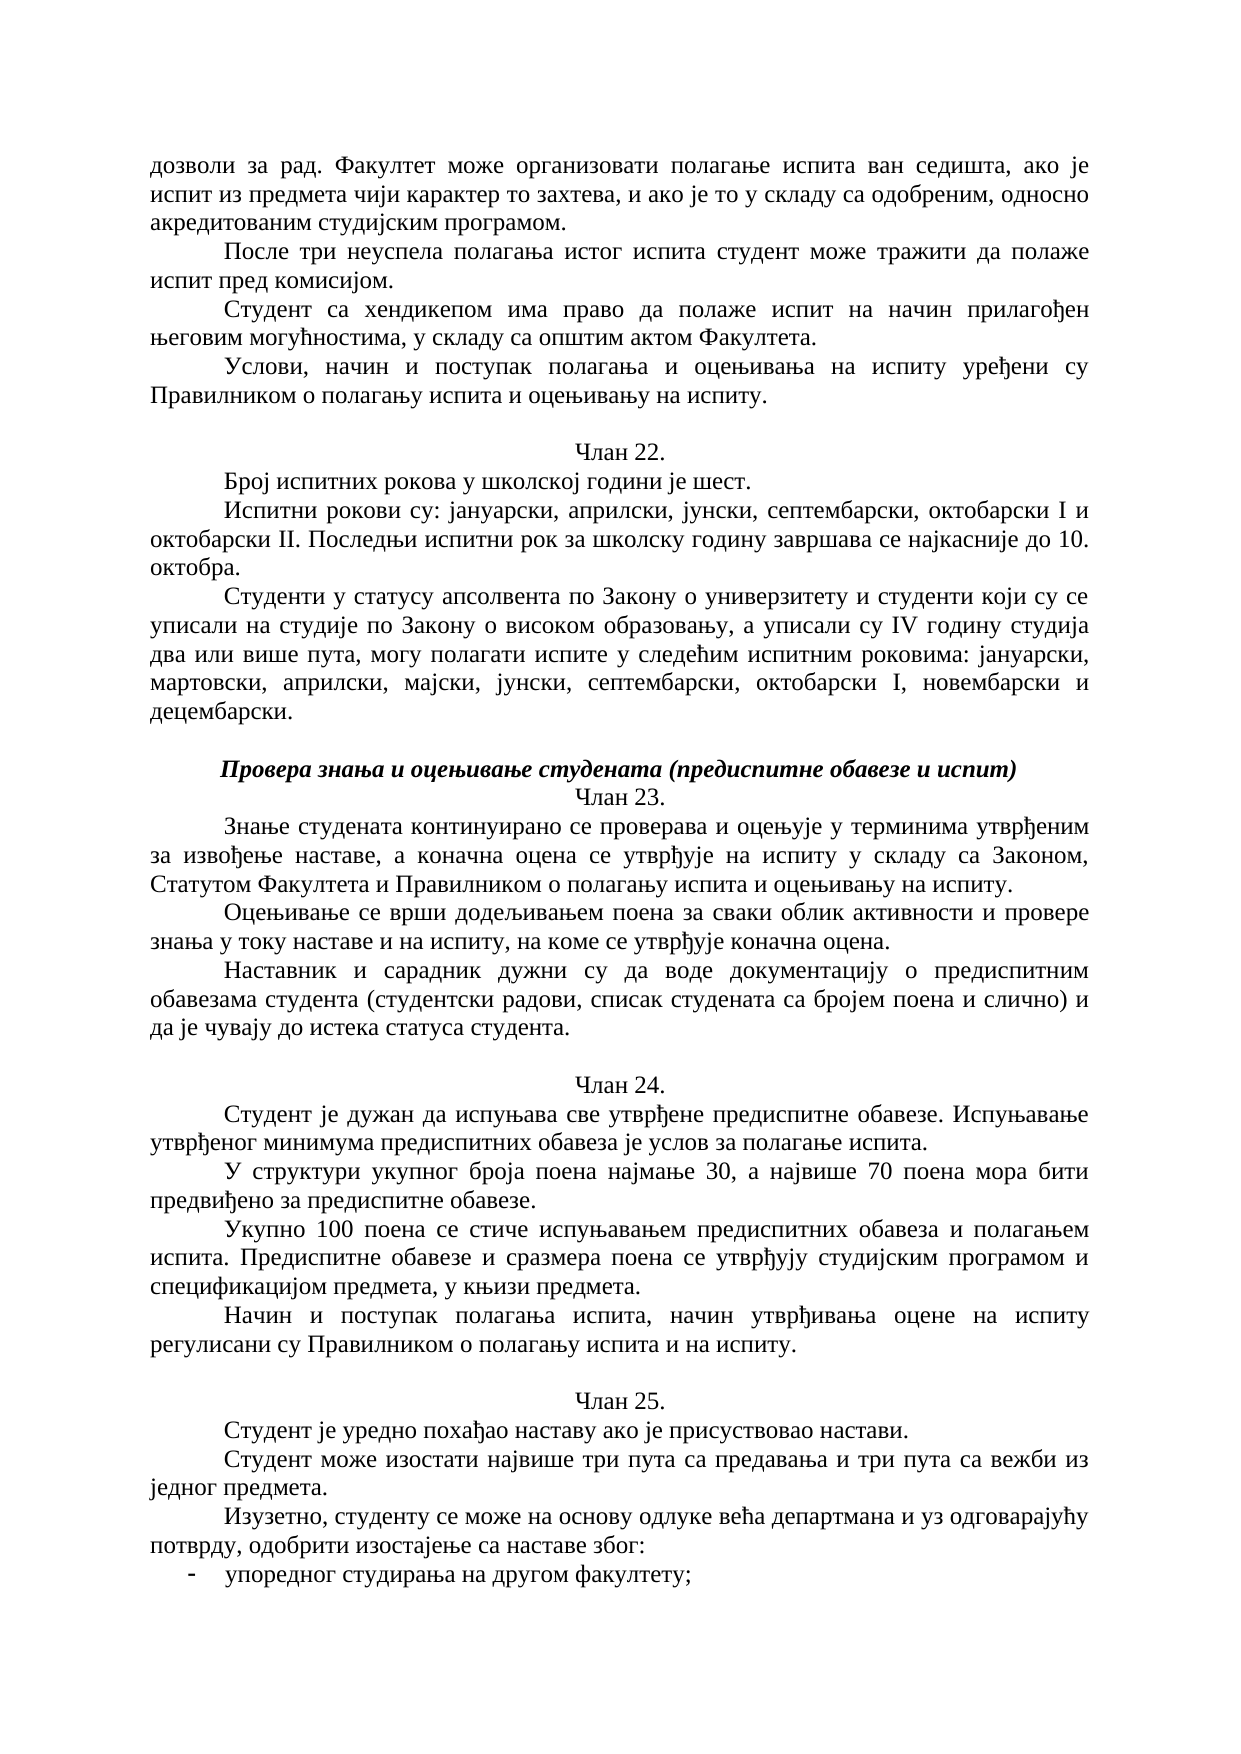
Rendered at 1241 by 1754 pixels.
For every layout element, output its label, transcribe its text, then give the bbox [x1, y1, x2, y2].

text Знање студената континуирано се проверава и оцењује у терминима утврђеним за извођење наставе, а коначна оцена се утврђује на испиту у складу са Законом, Статутом Факултета и Правилником о полагању испита и оцењивању на испиту. [150, 811, 1090, 897]
text Услови, начин и поступак полагања и оцењивања на испиту уређени су Правилником о пoлагању испита и оцењивању на испиту. [150, 351, 1090, 409]
text Оцењивање се врши додељивањем поена за сваки облик активности и провере знања у току наставе и на испиту, на коме се утврђује коначна оцена. [150, 897, 1090, 955]
text Број испитних рокова у школској години је шест. [150, 466, 1090, 495]
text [150, 150, 1090, 236]
text Студенти у статусу апсолвента по Закону о универзитету и студенти који су се уписали на студије по Закону о високом образовању, а уписали су IV годину студија два или више пута, могу полагати испите у следећим испитним роковима: јануарски, мартовски, априлски, мајски, јунски, септембарски, октобарски I, новембарски и децембарски. [150, 581, 1090, 725]
list упоредног студирања на другом факултету; [187, 1559, 1090, 1587]
text Студент је уредно похађао наставу ако је присуствовао настави. [150, 1415, 1090, 1444]
text Члан 24. [150, 1070, 1090, 1099]
text Члан 25. [150, 1386, 1090, 1415]
text Студент је дужан да испуњава све утврђене предиспитне обавезе. Испуњавање утврђеног минимума предиспитних обавеза је услов за полагање испита. [150, 1099, 1090, 1156]
text Студент са хендикепом има право да полаже испит на начин прилагођен његовим могућностима, у складу са општим актом Факултета. [150, 294, 1090, 351]
text Члан 22. [150, 437, 1090, 466]
text Укупно 100 поена се стиче испуњавањем предиспитних обавеза и полагањем испита. Предиспитне обавезе и сразмера поена се утврђују студијским програмом и спецификацијом предмета, у књизи предмета. [150, 1214, 1090, 1300]
text Начин и поступак полагања испита, начин утврђивања оцене на испиту регулисани су Правилником о полагању испита и на испиту. [150, 1300, 1090, 1357]
text У структури укупног броја поена најмање 30, а највише 70 поена мора бити предвиђено за предиспитне обавезе. [150, 1156, 1090, 1214]
text После три неуспела полагања истог испита студент може тражити да полаже испит пред комисијом. [150, 236, 1090, 294]
text Провера знања и оцењивање студената (предиспитне обавезе и испит) [150, 754, 1090, 782]
text Испитни рокови су: јануарски, априлски, јунски, септембарски, октобарски I и октобарски II. Последњи испитни рок за школску годину завршава се најкасније до 10. октобра. [150, 495, 1090, 581]
text Студент може изостати највише три пута са предавања и три пута са вежби из једног предмета. [150, 1444, 1090, 1501]
text Члан 23. [150, 782, 1090, 811]
text Изузетно, студенту се може на основу одлуке већа департмана и уз одговарајућу потврду, одобрити изостајење са наставе због: [150, 1501, 1090, 1559]
text Наставник и сарадник дужни су да воде документацију о предиспитним обавезама студента (студентски радови, списак студената са бројем поена и слично) и да је чувају до истека статуса студента. [150, 955, 1090, 1041]
